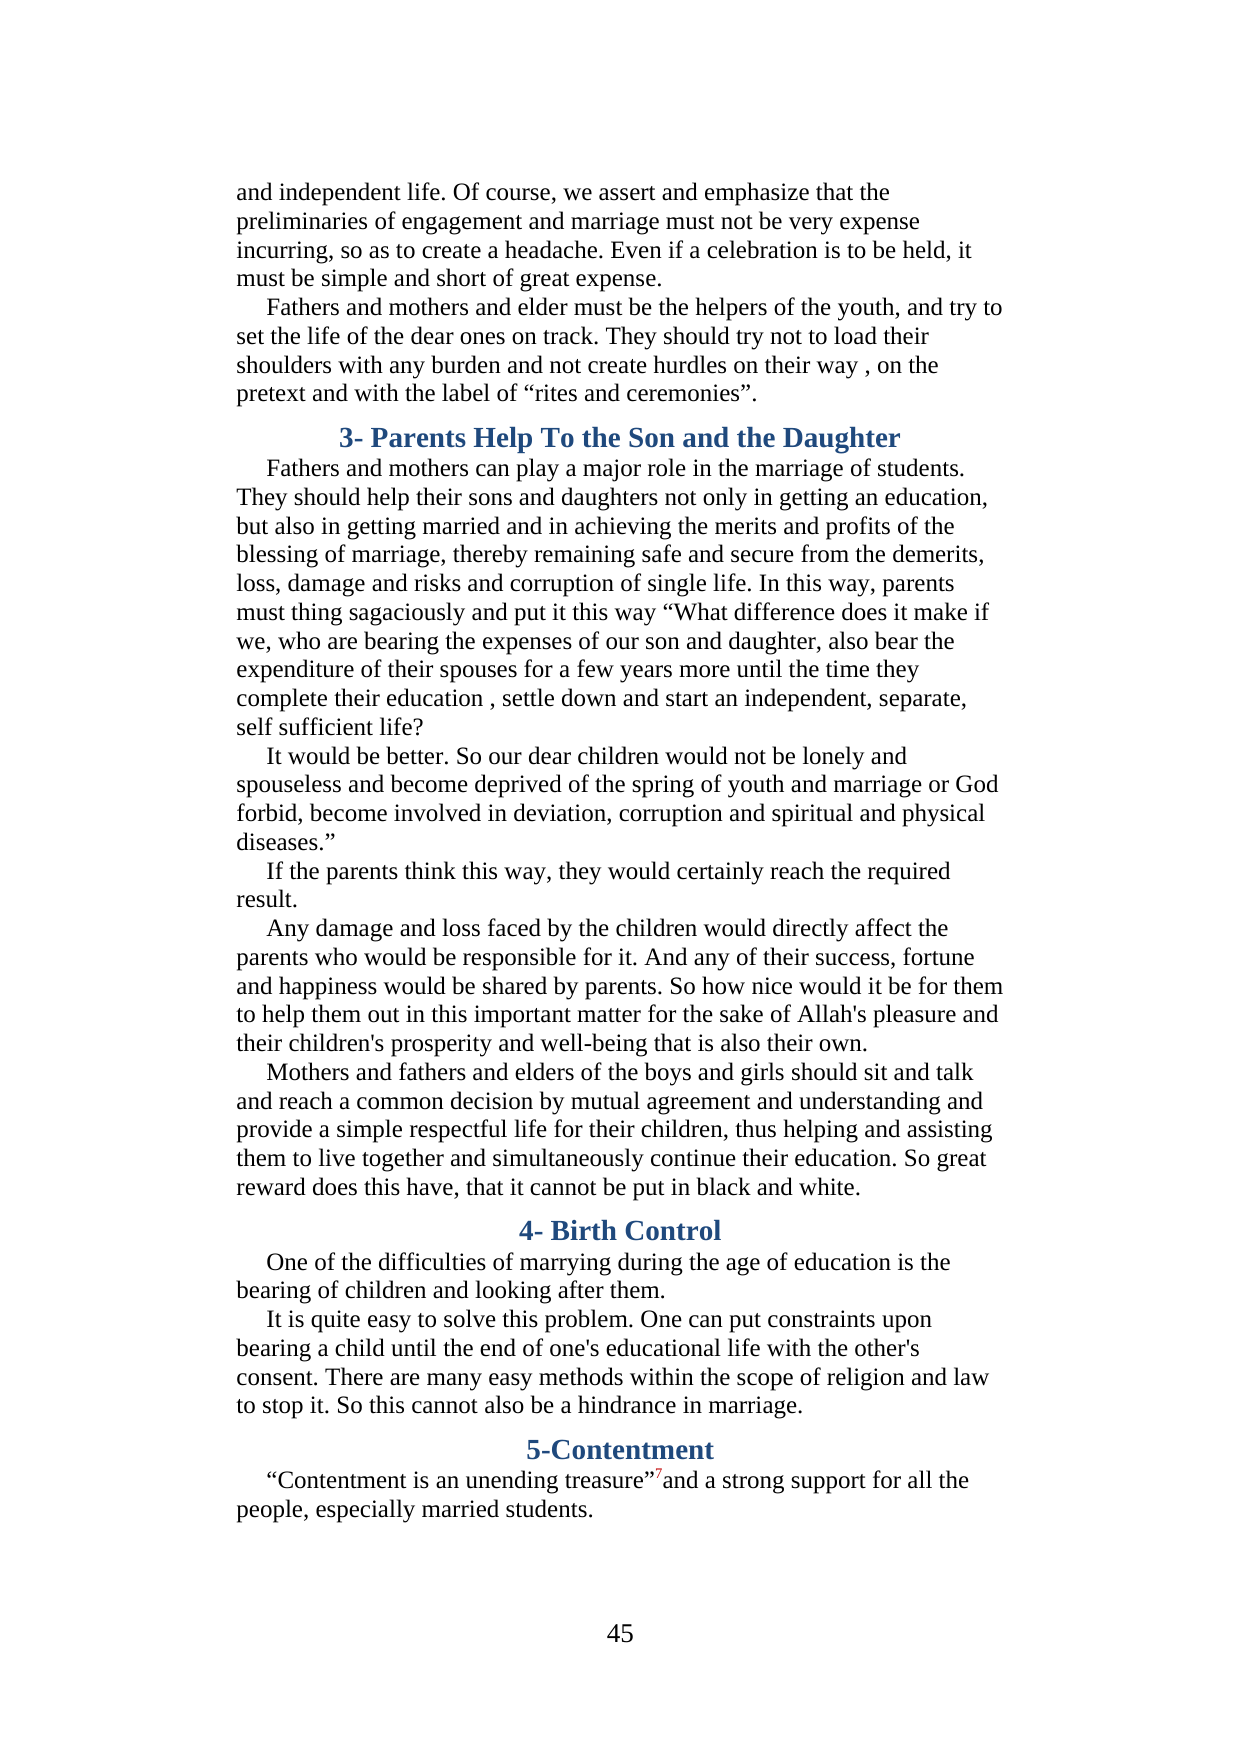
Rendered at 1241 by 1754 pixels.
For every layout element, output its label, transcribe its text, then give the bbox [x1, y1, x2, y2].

text Fathers and mothers can play a major role in the marriage of students. They should help their sons and daughters not only in getting an education, but also in getting married and in achieving the merits and profits of the blessing of marriage, thereby remaining safe and secure from the demerits, loss, damage and risks and corruption of single life. In this way, parents must thing sagaciously and put it this way “What difference does it make if we, who are bearing the expenses of our son and daughter, also bear the expenditure of their spouses for a few years more until the time they complete their education , settle down and start an independent, separate, self sufficient life? [236, 453, 1004, 741]
text It would be better. So our dear children would not be lonely and spouseless and become deprived of the spring of youth and marriage or God forbid, become involved in deviation, corruption and spiritual and physical diseases.” [236, 741, 1004, 856]
text It is quite easy to solve this problem. One can put constraints upon bearing a child until the end of one's educational life with the other's consent. There are many easy methods within the scope of religion and law to stop it. So this cannot also be a hindrance in marriage. [236, 1304, 1004, 1419]
subtitle 3- Parents Help To the Son and the Daughter [236, 420, 1004, 453]
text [236, 177, 1004, 292]
text If the parents think this way, they would certainly reach the required result. [236, 856, 1004, 913]
text One of the difficulties of marrying during the age of education is the bearing of children and looking after them. [236, 1247, 1004, 1304]
text Any damage and loss faced by the children would directly affect the parents who would be responsible for it. And any of their success, fortune and happiness would be shared by parents. So how nice would it be for them to help them out in this important matter for the sake of Allah's pleasure and their children's prosperity and well-being that is also their own. [236, 913, 1004, 1057]
text “Contentment is an unending treasure”7and a strong support for all the people, especially married students. [236, 1465, 1004, 1523]
text Fathers and mothers and elder must be the helpers of the youth, and try to set the life of the dear ones on track. They should try not to load their shoulders with any burden and not create hurdles on their way , on the pretext and with the label of “rites and ceremonies”. [236, 292, 1004, 407]
subtitle 4- Birth Control [236, 1213, 1004, 1247]
text Mothers and fathers and elders of the boys and girls should sit and talk and reach a common decision by mutual agreement and understanding and provide a simple respectful life for their children, thus helping and assisting them to live together and simultaneously continue their education. So great reward does this have, that it cannot be put in black and white. [236, 1057, 1004, 1201]
subtitle 5-Contentment [236, 1432, 1004, 1465]
